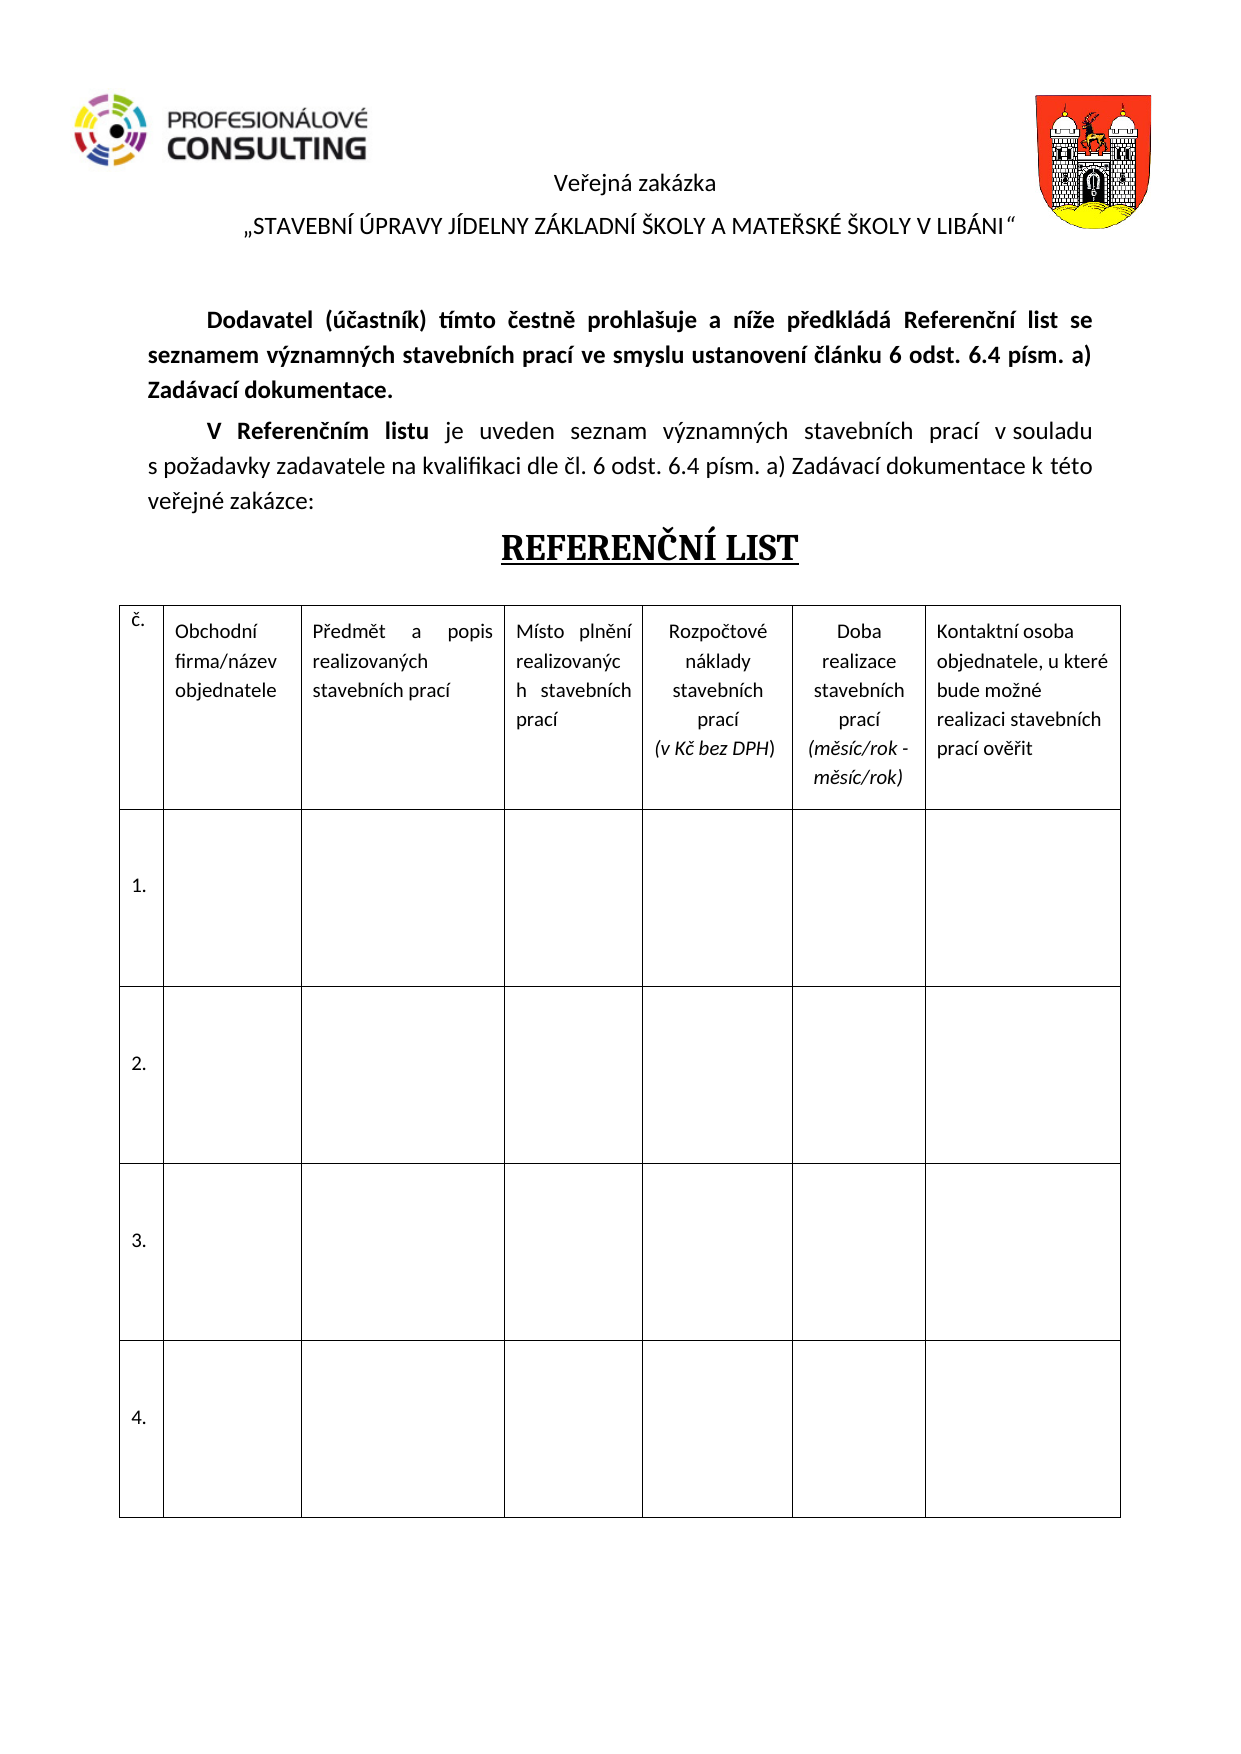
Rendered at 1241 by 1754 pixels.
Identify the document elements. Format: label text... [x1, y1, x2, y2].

table_header Kontaktní osoba objednatele, u které bude možné realizaci stavebních prací ověřit [926, 606, 1120, 808]
table_header Obchodní firma/název objednatele [164, 606, 301, 808]
table_cell [793, 1341, 925, 1517]
text Dodavatel (účastník) tímto čestně prohlašuje a níže předkládá Referenční list se seznamem významných stavebních prací ve smyslu ustanovení článku 6 odst. 6.4 písm. a) Zadávací dokumentace. [148, 304, 1093, 404]
table_cell [643, 1164, 792, 1340]
table_cell [926, 987, 1120, 1163]
table_cell 3. [120, 1164, 163, 1340]
text V Referenčním listu je uveden seznam významných stavebních prací v souladu s požadavky zadavatele na kvalifikaci dle čl. 6 odst. 6.4 písm. a) Zadávací dokumentace k této veřejné zakázce: [148, 415, 1093, 516]
table_header Místo plnění realizovaných stavebních prací [505, 606, 642, 808]
table_cell 4. [120, 1341, 163, 1517]
table_header Doba realizace stavebních prací (měsíc/rok - měsíc/rok) [793, 606, 925, 808]
table_cell 2. [120, 987, 163, 1163]
table_header Předmět a popis realizovaných stavebních prací [302, 606, 504, 808]
table_cell [164, 810, 301, 986]
text REFERENČNÍ LIST [148, 527, 1093, 570]
picture [1035, 95, 1152, 229]
table_cell [643, 987, 792, 1163]
table_header Rozpočtové náklady stavebních prací (v Kč bez DPH) [643, 606, 792, 808]
table_cell [164, 1164, 301, 1340]
table_cell [926, 1164, 1120, 1340]
table_cell 1. [120, 810, 163, 986]
table_cell [302, 1164, 504, 1340]
table_header č. [120, 606, 163, 808]
table_cell [302, 810, 504, 986]
table_cell [793, 1164, 925, 1340]
table_cell [505, 810, 642, 986]
table_cell [164, 987, 301, 1163]
table_cell [505, 987, 642, 1163]
table_cell [793, 810, 925, 986]
table_cell [926, 810, 1120, 986]
picture [69, 88, 373, 172]
table_cell [926, 1341, 1120, 1517]
table_cell [793, 987, 925, 1163]
table_cell [302, 1341, 504, 1517]
table_cell [302, 987, 504, 1163]
table_cell [643, 810, 792, 986]
table_cell [505, 1341, 642, 1517]
table_cell [164, 1341, 301, 1517]
table_cell [643, 1341, 792, 1517]
table_cell [505, 1164, 642, 1340]
